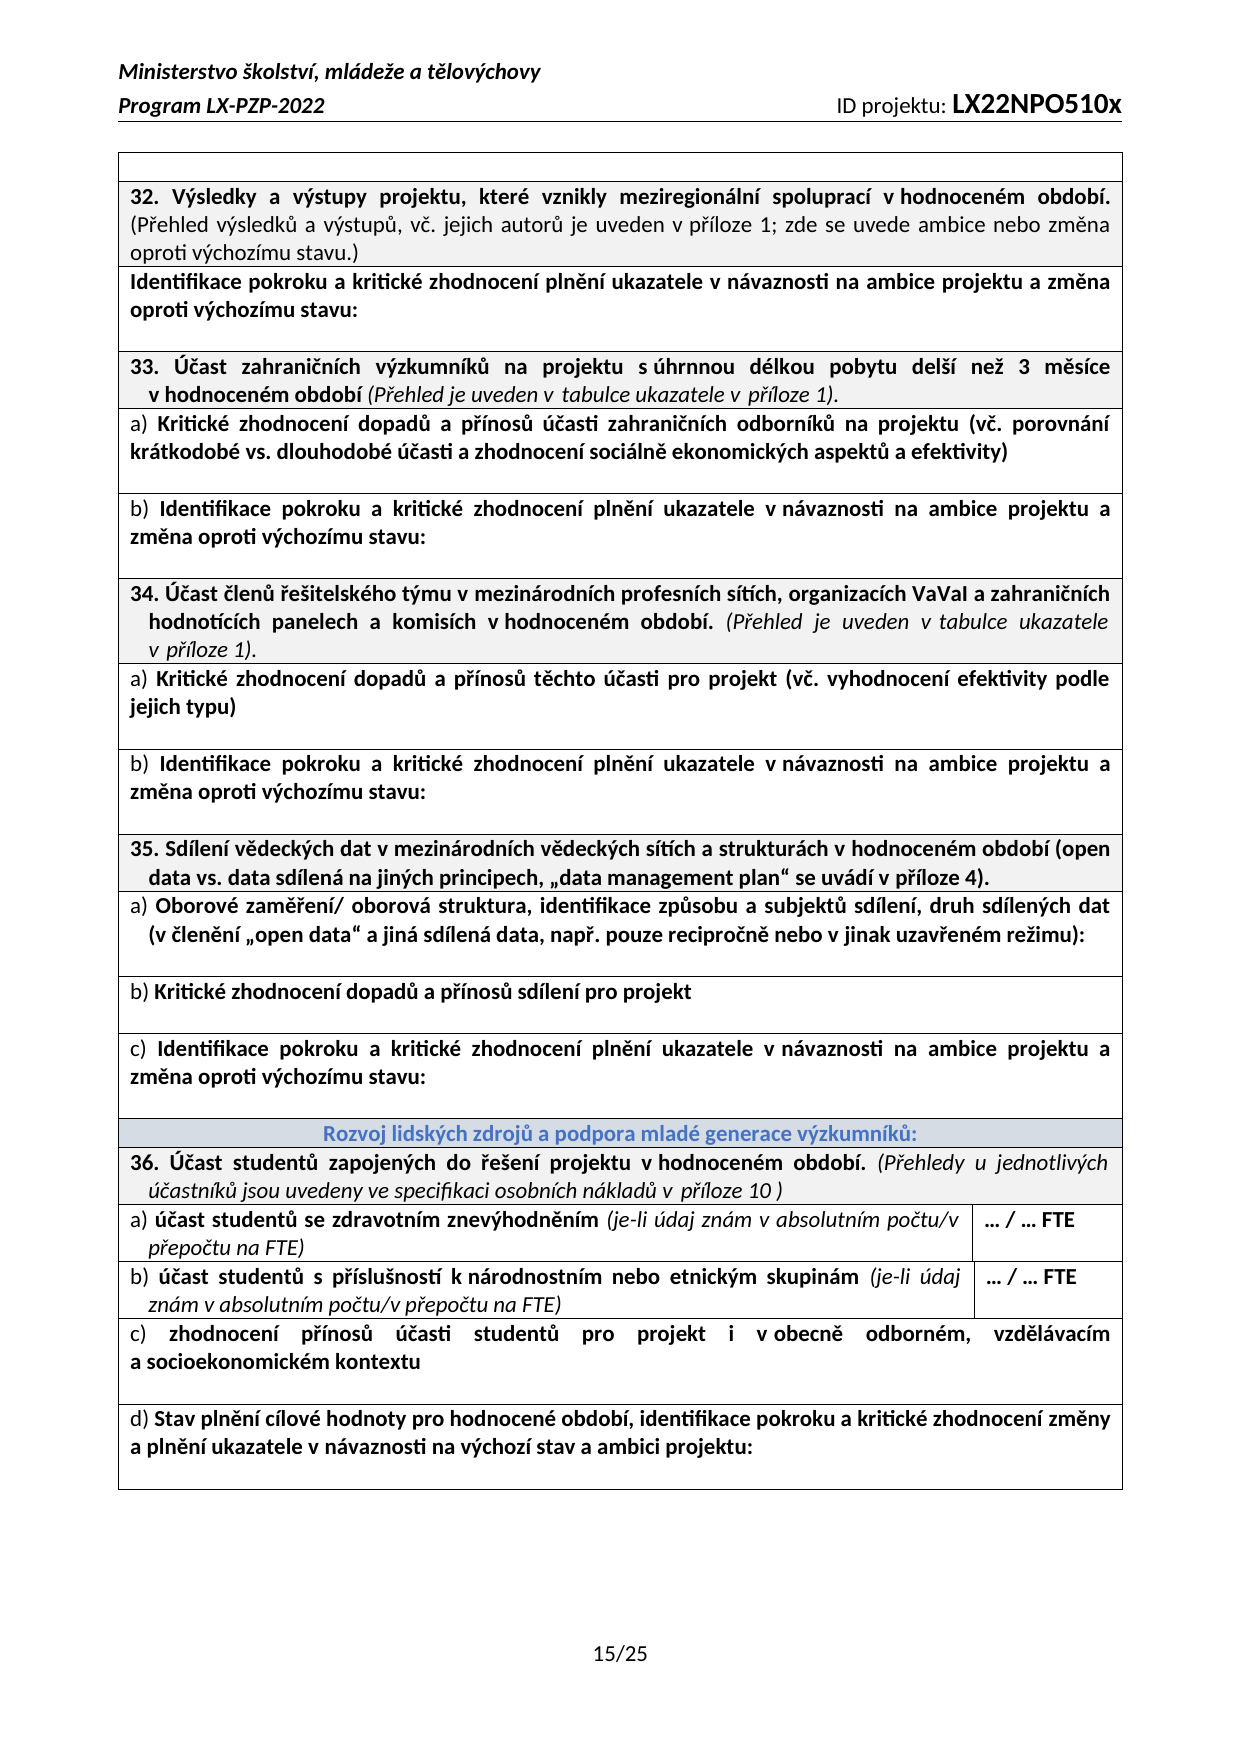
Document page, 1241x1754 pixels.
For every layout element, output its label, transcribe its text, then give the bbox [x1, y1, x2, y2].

table_cell a) účast studentů se zdravotním znevýhodněním (je-li údaj znám v absolutním počtu/v přepočtu na FTE) [119, 1205, 972, 1261]
table_cell b) Identifikace pokroku a kritické zhodnocení plnění ukazatele v návaznosti na ambice projektu a změna oproti výchozímu stavu: [119, 494, 1122, 578]
table_cell Rozvoj lidských zdrojů a podpora mladé generace výzkumníků: [119, 1119, 1122, 1147]
table_cell b) Kritické zhodnocení dopadů a přínosů sdílení pro projekt [119, 977, 1122, 1033]
table_cell 36. Účast studentů zapojených do řešení projektu v hodnoceném období. (Přehledy u jednotlivých účastníků jsou uvedeny ve specifikaci osobních nákladů v příloze 10 ) [119, 1148, 1122, 1204]
table_cell … / … FTE [975, 1262, 1122, 1318]
table_cell a) Kritické zhodnocení dopadů a přínosů těchto účasti pro projekt (vč. vyhodnocení efektivity podle jejich typu) [119, 664, 1122, 748]
table_cell 35. Sdílení vědeckých dat v mezinárodních vědeckých sítích a strukturách v hodnoceném období (open data vs. data sdílená na jiných principech, „data management plan“ se uvádí v příloze 4). [119, 835, 1122, 891]
table_cell c) Identifikace pokroku a kritické zhodnocení plnění ukazatele v návaznosti na ambice projektu a změna oproti výchozímu stavu: [119, 1034, 1122, 1118]
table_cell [119, 153, 1122, 181]
table_cell Identifikace pokroku a kritické zhodnocení plnění ukazatele v návaznosti na ambice projektu a změna oproti výchozímu stavu: [119, 267, 1122, 351]
table_cell a) Kritické zhodnocení dopadů a přínosů účasti zahraničních odborníků na projektu (vč. porovnání krátkodobé vs. dlouhodobé účasti a zhodnocení sociálně ekonomických aspektů a efektivity) [119, 409, 1122, 493]
table_cell 32. Výsledky a výstupy projektu, které vznikly meziregionální spoluprací v hodnoceném období. (Přehled výsledků a výstupů, vč. jejich autorů je uveden v příloze 1; zde se uvede ambice nebo změna oproti výchozímu stavu.) [119, 182, 1122, 266]
table_cell 34. Účast členů řešitelského týmu v mezinárodních profesních sítích, organizacích VaVaI a zahraničních hodnotících panelech a komisích v hodnoceném období. (Přehled je uveden v tabulce ukazatele v příloze 1). [119, 579, 1122, 663]
table_cell c) zhodnocení přínosů účasti studentů pro projekt i v obecně odborném, vzdělávacím a socioekonomickém kontextu [119, 1319, 1122, 1403]
table_cell b) Identifikace pokroku a kritické zhodnocení plnění ukazatele v návaznosti na ambice projektu a změna oproti výchozímu stavu: [119, 750, 1122, 833]
table_cell b) účast studentů s příslušností k národnostním nebo etnickým skupinám (je-li údaj znám v absolutním počtu/v přepočtu na FTE) [119, 1262, 974, 1318]
table_cell d) Stav plnění cílové hodnoty pro hodnocené období, identifikace pokroku a kritické zhodnocení změny a plnění ukazatele v návaznosti na výchozí stav a ambici projektu: [119, 1405, 1122, 1488]
table_cell 33. Účast zahraničních výzkumníků na projektu s úhrnnou délkou pobytu delší než 3 měsíce v hodnoceném období (Přehled je uveden v tabulce ukazatele v příloze 1). [119, 352, 1122, 408]
table_cell … / … FTE [973, 1205, 1122, 1261]
table_cell a) Oborové zaměření/ oborová struktura, identifikace způsobu a subjektů sdílení, druh sdílených dat (v členění „open data“ a jiná sdílená data, např. pouze recipročně nebo v jinak uzavřeném režimu): [119, 892, 1122, 976]
